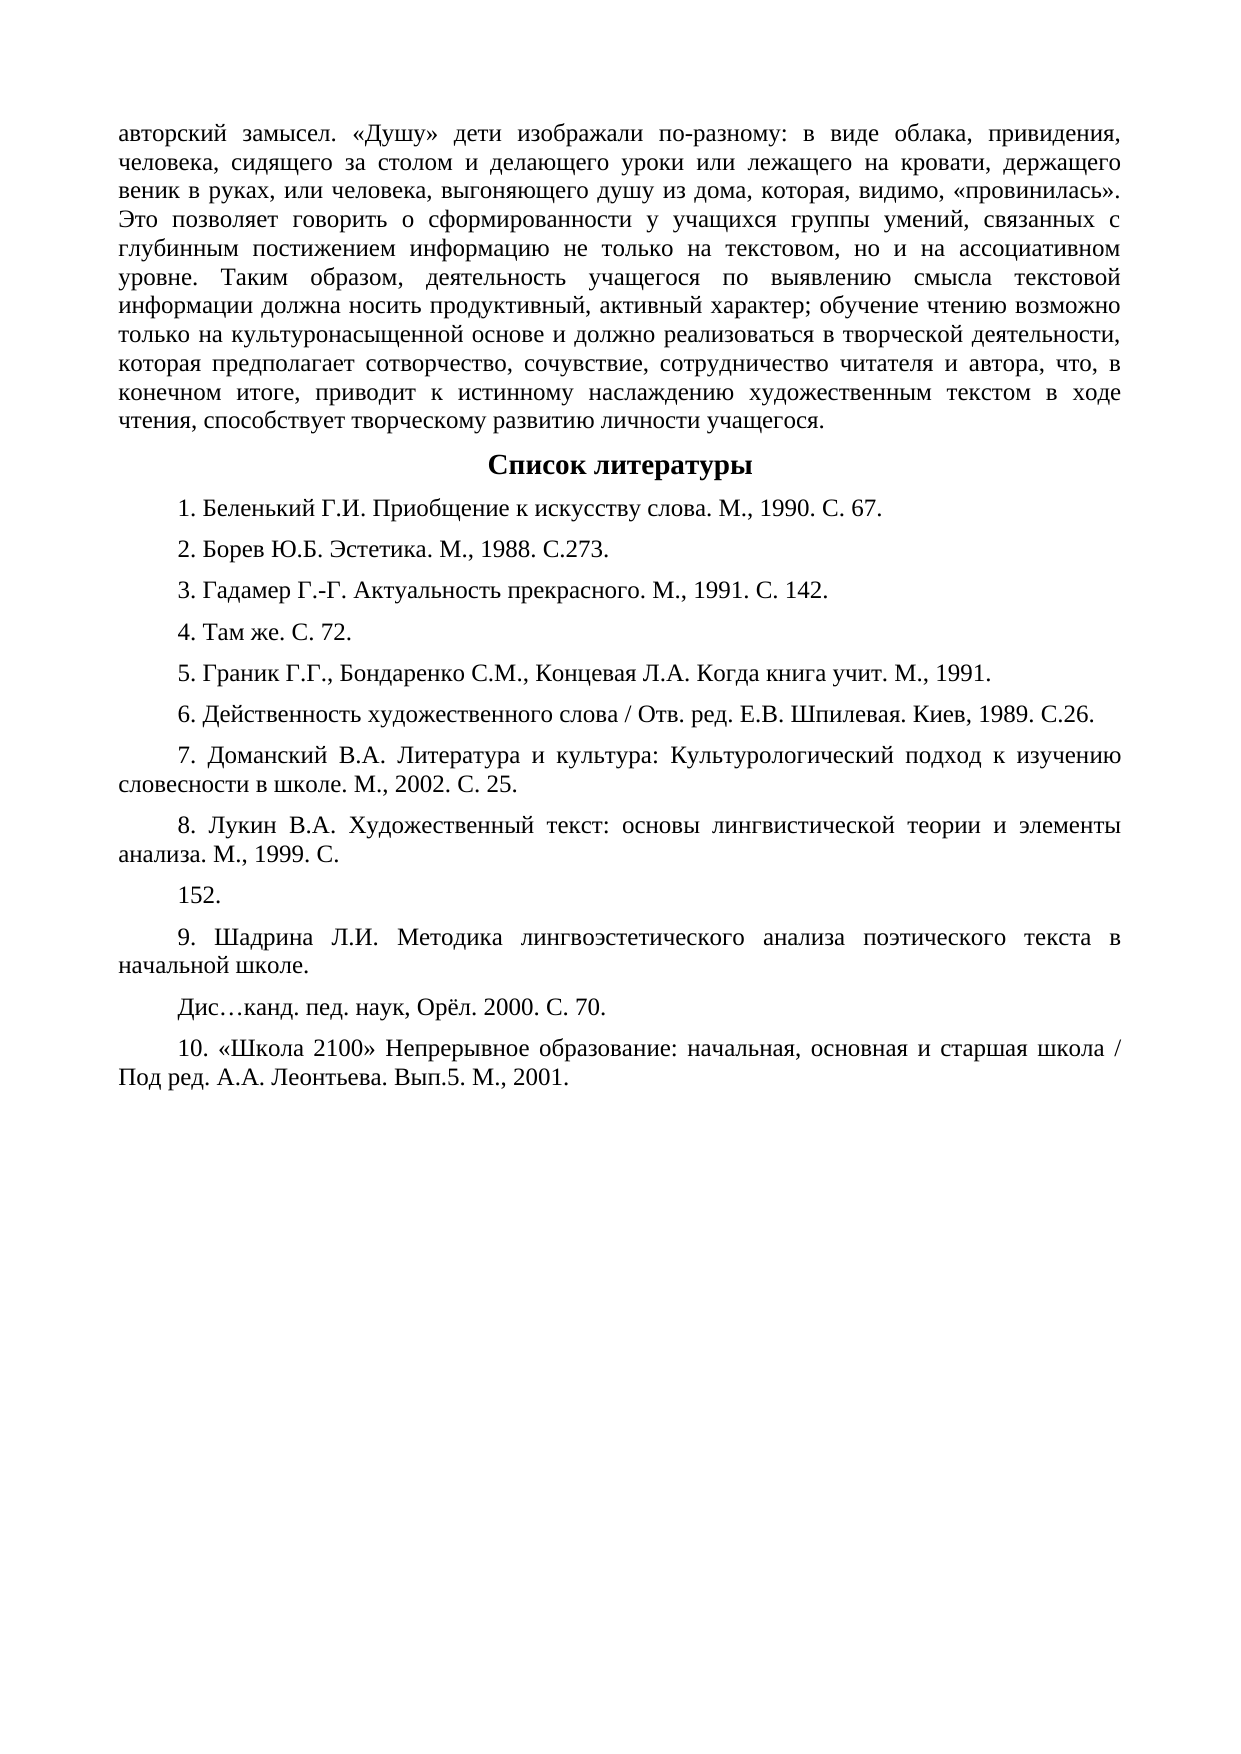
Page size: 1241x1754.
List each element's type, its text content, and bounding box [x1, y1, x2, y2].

text 3. Гадамер Г.-Г. Актуальность прекрасного. М., 1991. С. 142. [118, 575, 1122, 604]
text 4. Там же. С. 72. [118, 617, 1122, 645]
text 10. «Школа 2100» Непрерывное образование: начальная, основная и старшая школа / Под ред. А.А. Леонтьева. Вып.5. М., 2001. [118, 1033, 1122, 1090]
text 9. Шадрина Л.И. Методика лингвоэстетического анализа поэтического текста в начальной школе. [118, 922, 1122, 979]
text 5. Граник Г.Г., Бондаренко С.М., Концевая Л.А. Когда книга учит. М., 1991. [118, 658, 1122, 687]
text 8. Лукин В.А. Художественный текст: основы лингвистической теории и элементы анализа. М., 1999. С. [118, 810, 1122, 868]
text Дис…канд. пед. наук, Орёл. 2000. С. 70. [118, 992, 1122, 1020]
text 2. Борев Ю.Б. Эстетика. М., 1988. С.273. [118, 534, 1122, 563]
text 1. Беленький Г.И. Приобщение к искусству слова. М., 1990. С. 67. [118, 493, 1122, 522]
text 7. Доманский В.А. Литература и культура: Культурологический подход к изучению словесности в школе. М., 2002. С. 25. [118, 740, 1122, 798]
text Список литературы [118, 447, 1122, 480]
text 152. [118, 880, 1122, 909]
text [118, 118, 1122, 434]
text 6. Действенность художественного слова / Отв. ред. Е.В. Шпилевая. Киев, 1989. С.26. [118, 699, 1122, 728]
